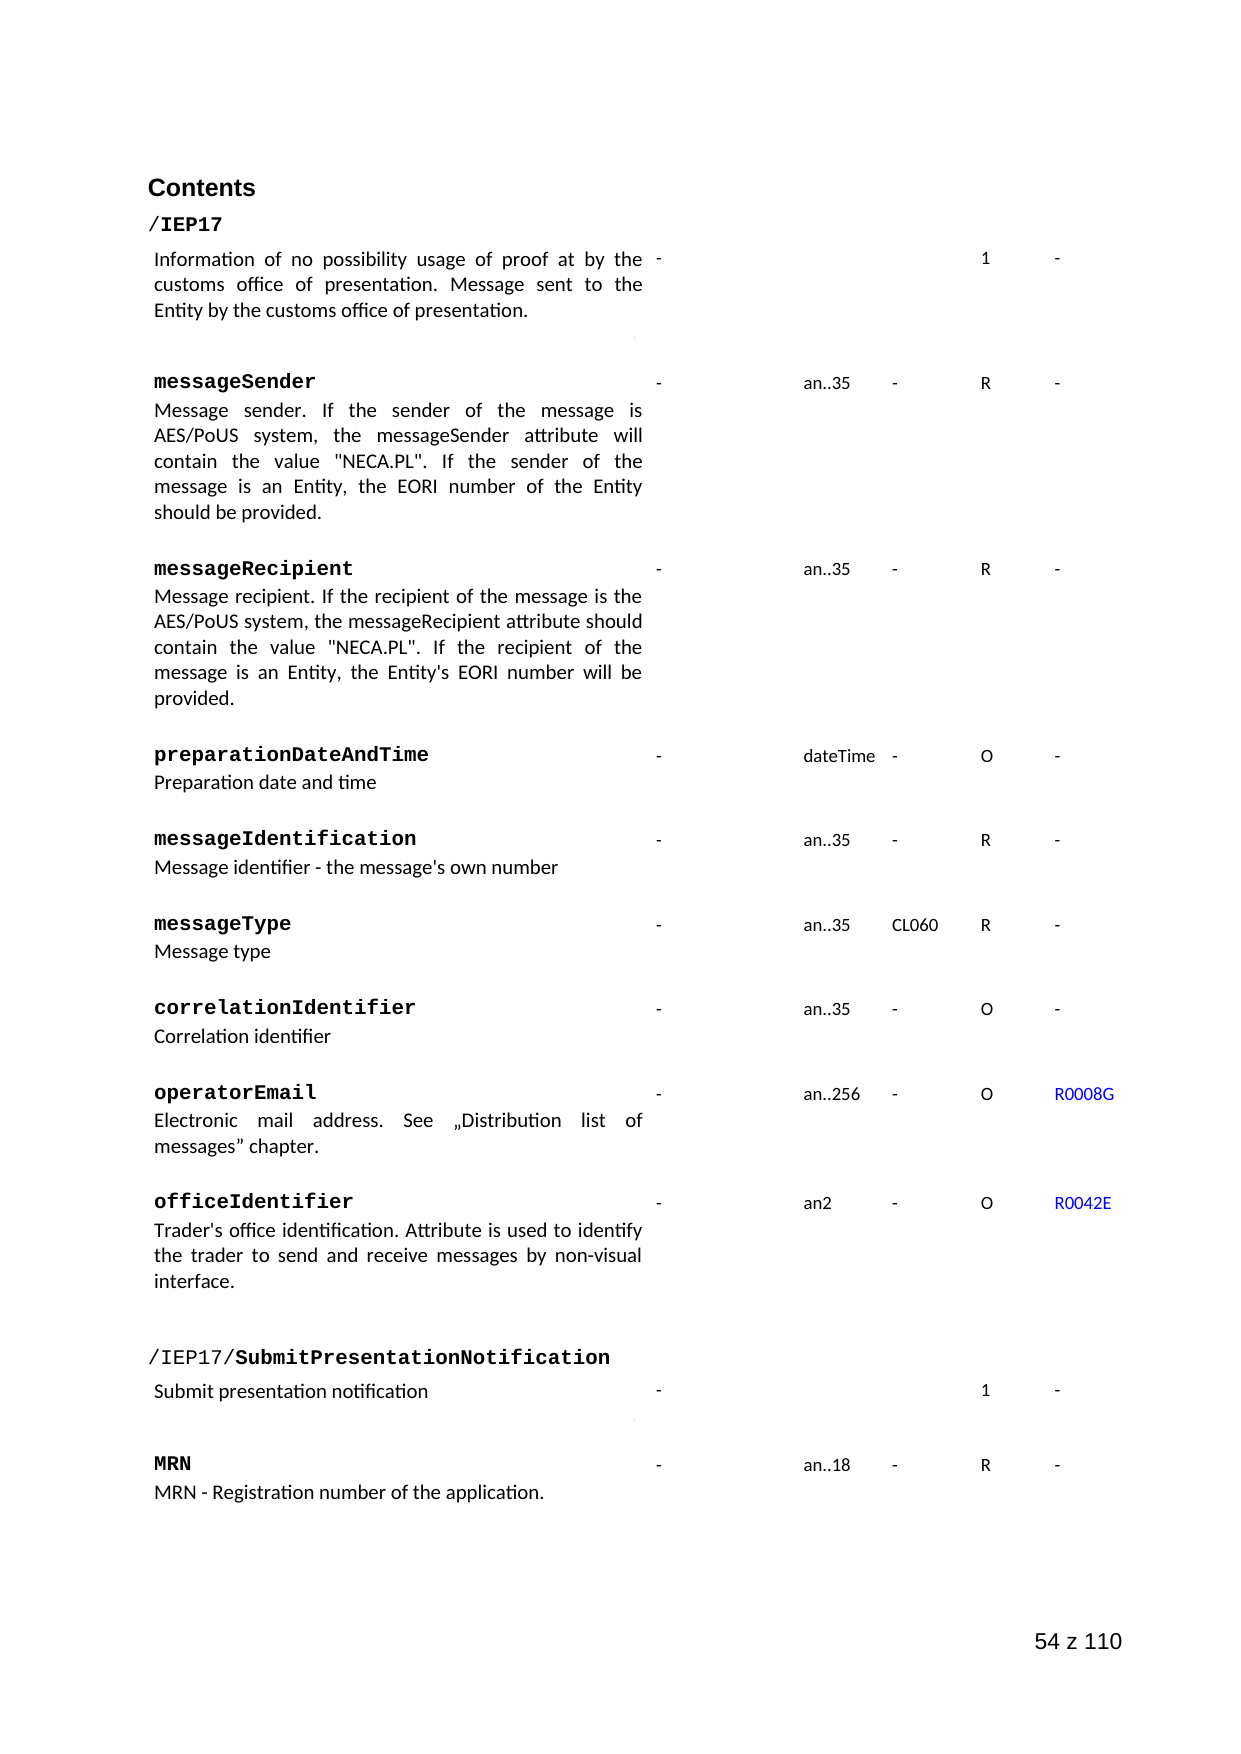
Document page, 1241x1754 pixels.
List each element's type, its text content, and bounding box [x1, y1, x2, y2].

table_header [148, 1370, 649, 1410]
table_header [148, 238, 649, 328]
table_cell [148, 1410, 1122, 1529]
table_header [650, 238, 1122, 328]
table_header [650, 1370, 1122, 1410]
text /IEP17 [148, 214, 1122, 238]
text /IEP17/SubmitPresentationNotification [148, 1347, 1122, 1370]
text Contents [148, 173, 1122, 201]
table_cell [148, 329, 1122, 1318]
